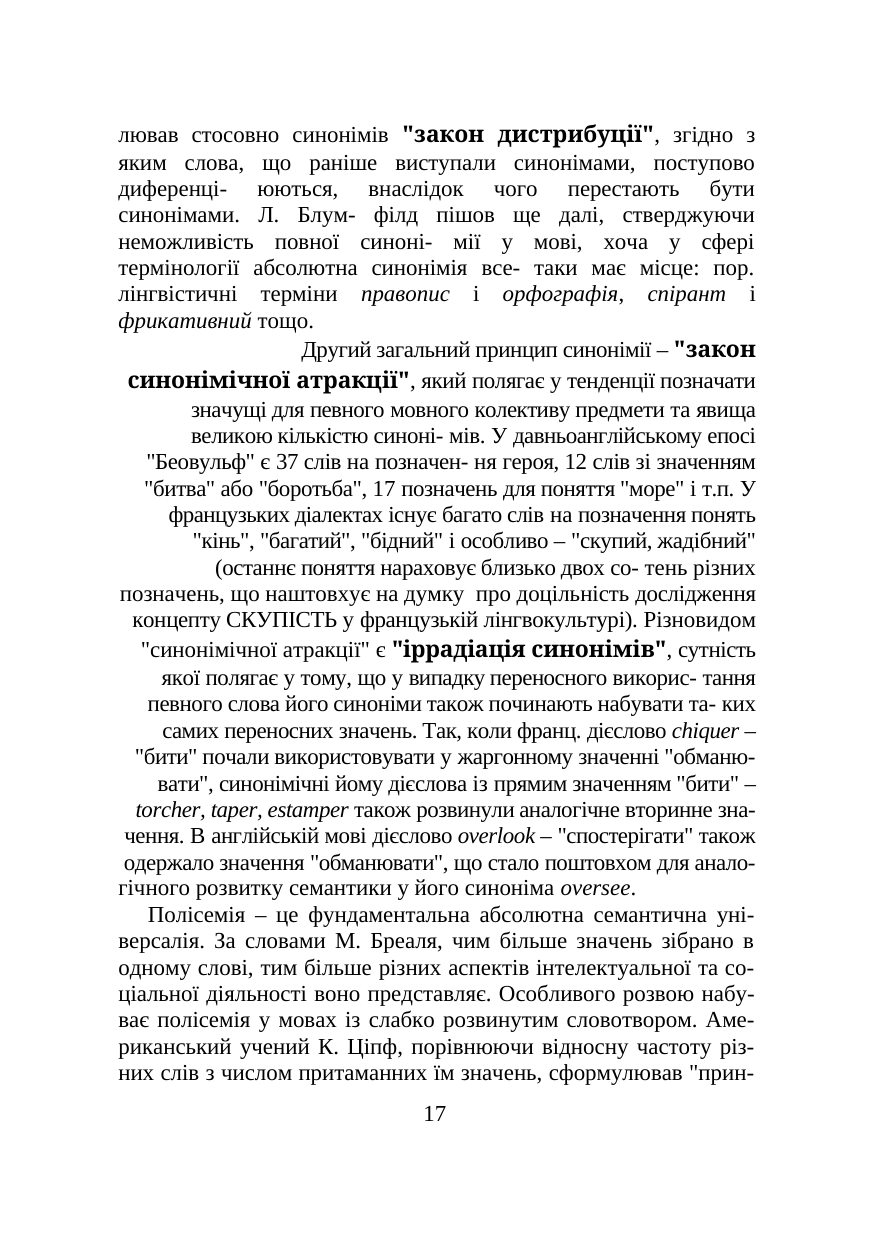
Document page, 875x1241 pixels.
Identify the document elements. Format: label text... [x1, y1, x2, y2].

text Другий загальний принцип синонімії – "закон синонімічної атракції", який полягає у тенденції позначати значущі для певного мовного колективу предмети та явища великою кількістю синоні- мів. У давньоанглійському епосі "Беовульф" є 37 слів на позначен- ня героя, 12 слів зі значенням "битва" або "боротьба", 17 позначень для поняття "море" і т.п. У французьких діалектах існує багато слів на позначення понять "кінь", "багатий", "бідний" і особливо – "скупий, жадібний" (останнє поняття нараховує близько двох со- тень різних позначень, що наштовхує на думку про доцільність дослідження концепту СКУПІСТЬ у французькій лінгвокультурі). Різновидом "синонімічної атракції" є "іррадіація синонімів", сутність якої полягає у тому, що у випадку переносного викорис- тання певного слова його синоніми також починають набувати та- ких самих переносних значень. Так, коли франц. дієслово chiquer – "бити" почали використовувати у жаргонному значенні "обманю- вати", синонімічні йому дієслова із прямим значенням "бити" – torcher, taper, estamper також розвинули аналогічне вторинне зна- чення. В англійській мові дієслово overlook – "спостерігати" також одержало значення "обманювати", що стало поштовхом для анало- [114, 333, 756, 875]
text гічного розвитку семантики у його синоніма oversee. [118, 875, 770, 901]
text лював стосовно синонімів "закон дистрибуції", згідно з яким слова, що раніше виступали синонімами, поступово диференці- юються, внаслідок чого перестають бути синонімами. Л. Блум- філд пішов ще далі, стверджуючи неможливість повної синоні- мії у мові, хоча у сфері термінології абсолютна синонімія все- таки має місце: пор. лінгвістичні терміни правопис і орфографія, спірант і фрикативний тощо. [118, 117, 756, 333]
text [118, 901, 755, 1086]
